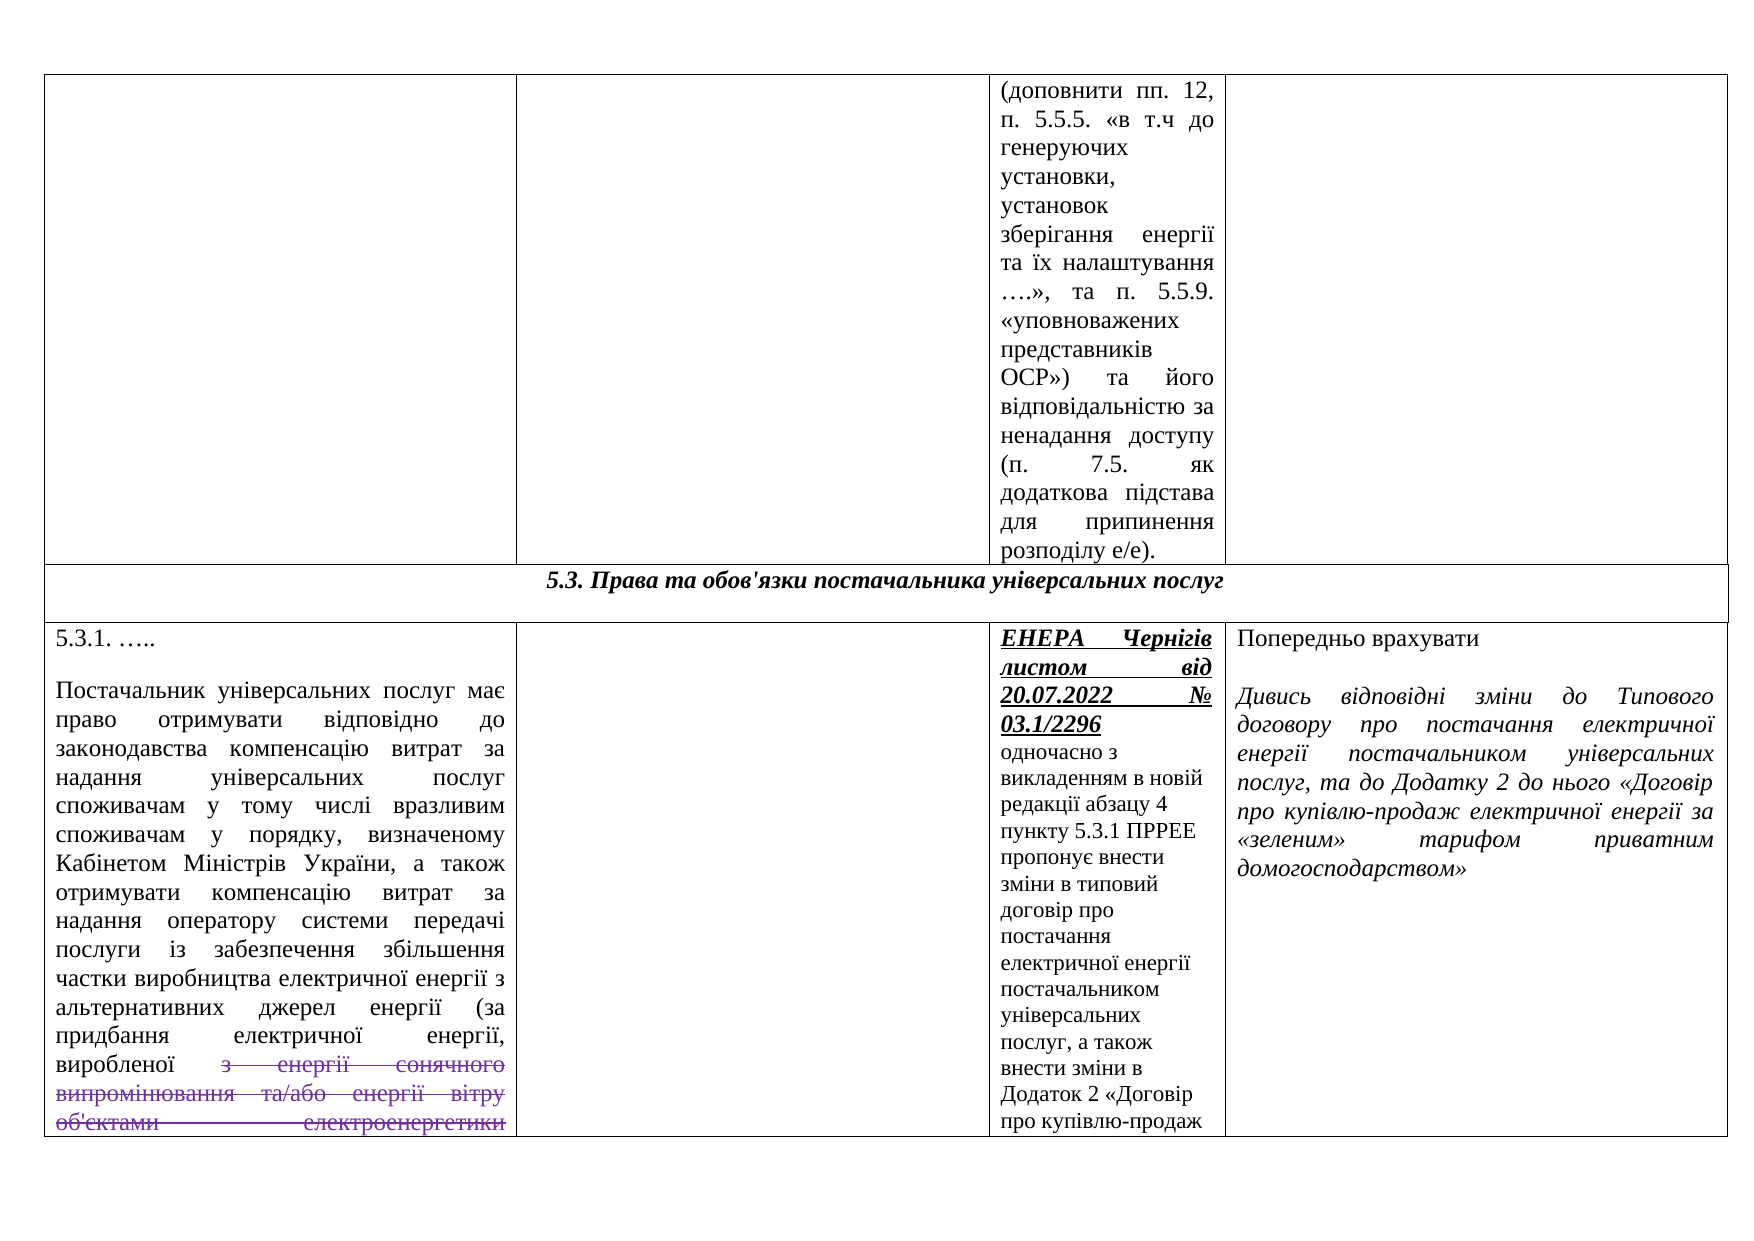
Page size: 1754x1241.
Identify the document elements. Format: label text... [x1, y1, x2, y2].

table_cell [990, 623, 1225, 1136]
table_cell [45, 623, 516, 1136]
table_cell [1226, 623, 1727, 1136]
table_cell 5.3. Права та обов'язки постачальника універсальних послуг [45, 565, 1728, 622]
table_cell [517, 75, 989, 564]
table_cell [1226, 75, 1727, 564]
table_cell [517, 623, 989, 1136]
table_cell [990, 75, 1225, 564]
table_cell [45, 75, 516, 564]
